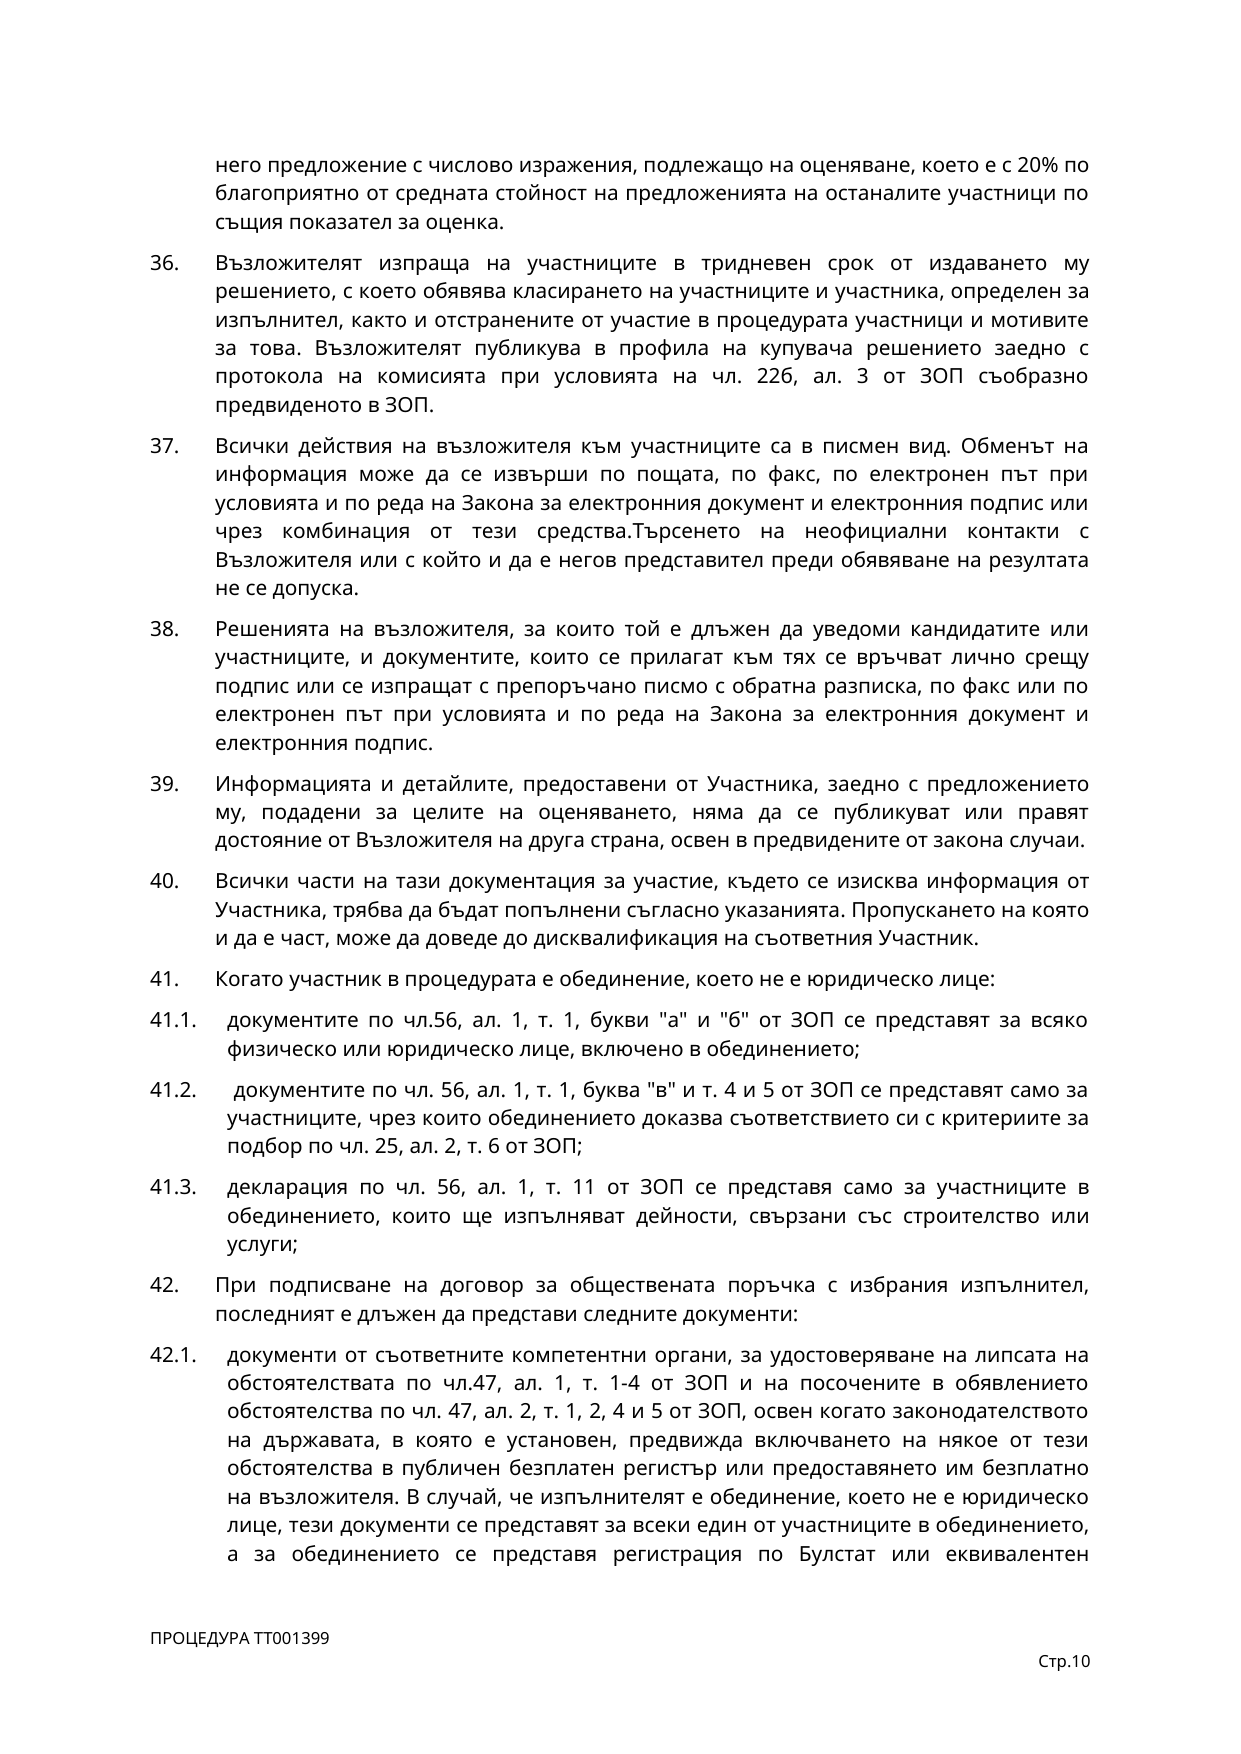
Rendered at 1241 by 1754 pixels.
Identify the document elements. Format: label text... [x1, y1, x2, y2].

list документите по чл. 56, ал. 1, т. 1, буква "в" и т. 4 и 5 от ЗОП се представят само за участниците, чрез които обединението доказва съответствието си с критериите за подбор по чл. 25, ал. 2, т. 6 от ЗОП; [150, 1075, 1090, 1160]
list Когато участник в процедурата е обединение, което не е юридическо лице: [150, 964, 1090, 993]
list Решенията на възложителя, за които той е длъжен да уведоми кандидатите или участниците, и документите, които се прилагат към тях се връчват лично срещу подпис или се изпращат с препоръчано писмо с обратна разписка, по факс или по електронен път при условията и по реда на Закона за електронния документ и електронния подпис. [150, 614, 1090, 756]
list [150, 1340, 1090, 1567]
list Всички действия на възложителя към участниците са в писмен вид. Обменът на информация може да се извърши по пощата, по факс, по електронен път при условията и по реда на Закона за електронния документ и електронния подпис или чрез комбинация от тези средства.Търсенето на неофициални контакти с Възложителя или с който и да е негов представител преди обявяване на резултата не се допуска. [150, 431, 1090, 602]
list Информацията и детайлите, предоставени от Участника, заедно с предложението му, подадени за целите на оценяването, няма да се публикуват или правят достояние от Възложителя на друга страна, освен в предвидените от закона случаи. [150, 769, 1090, 854]
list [150, 150, 1090, 235]
list документите по чл.56, ал. 1, т. 1, букви "а" и "б" от ЗОП се представят за всяко физическо или юридическо лице, включено в обединението; [150, 1005, 1090, 1062]
list декларация по чл. 56, ал. 1, т. 11 от ЗОП се представя само за участниците в обединението, които ще изпълняват дейности, свързани със строителство или услуги; [150, 1172, 1090, 1258]
list Възложителят изпраща на участниците в тридневен срок от издаването му решението, с което обявява класирането на участниците и участника, определен за изпълнител, както и отстранените от участие в процедурата участници и мотивите за това. Възложителят публикува в профила на купувача решението заедно с протокола на комисията при условията на чл. 22б, ал. 3 от ЗОП съобразно предвиденото в ЗОП. [150, 248, 1090, 418]
list При подписване на договор за обществената поръчка с избрания изпълнител, последният е длъжен да представи следните документи: [150, 1270, 1090, 1327]
list Всички части на тази документация за участие, където се изисква информация от Участника, трябва да бъдат попълнени съгласно указанията. Пропускането на която и да е част, може да доведе до дисквалификация на съответния Участник. [150, 867, 1090, 952]
